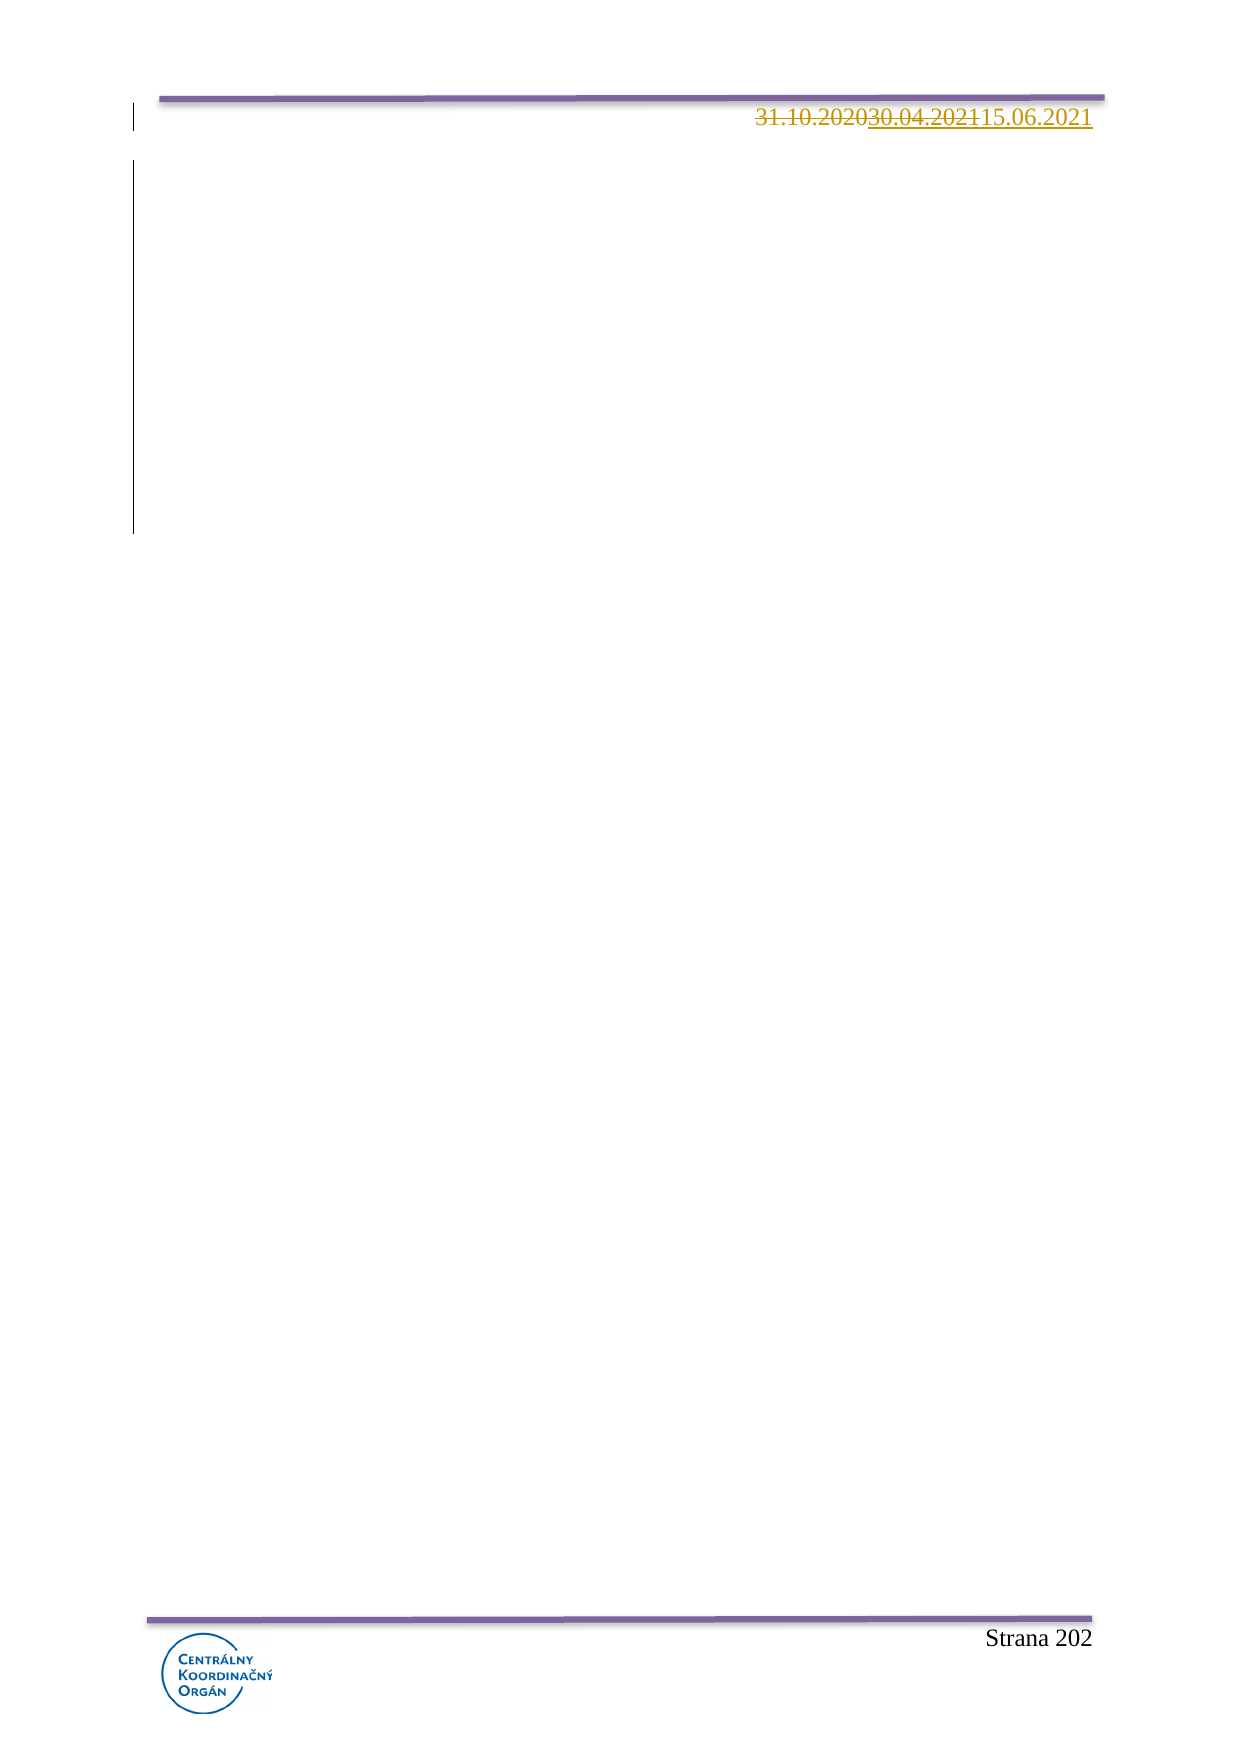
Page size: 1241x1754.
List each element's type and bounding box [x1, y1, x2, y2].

picture [159, 1631, 272, 1713]
